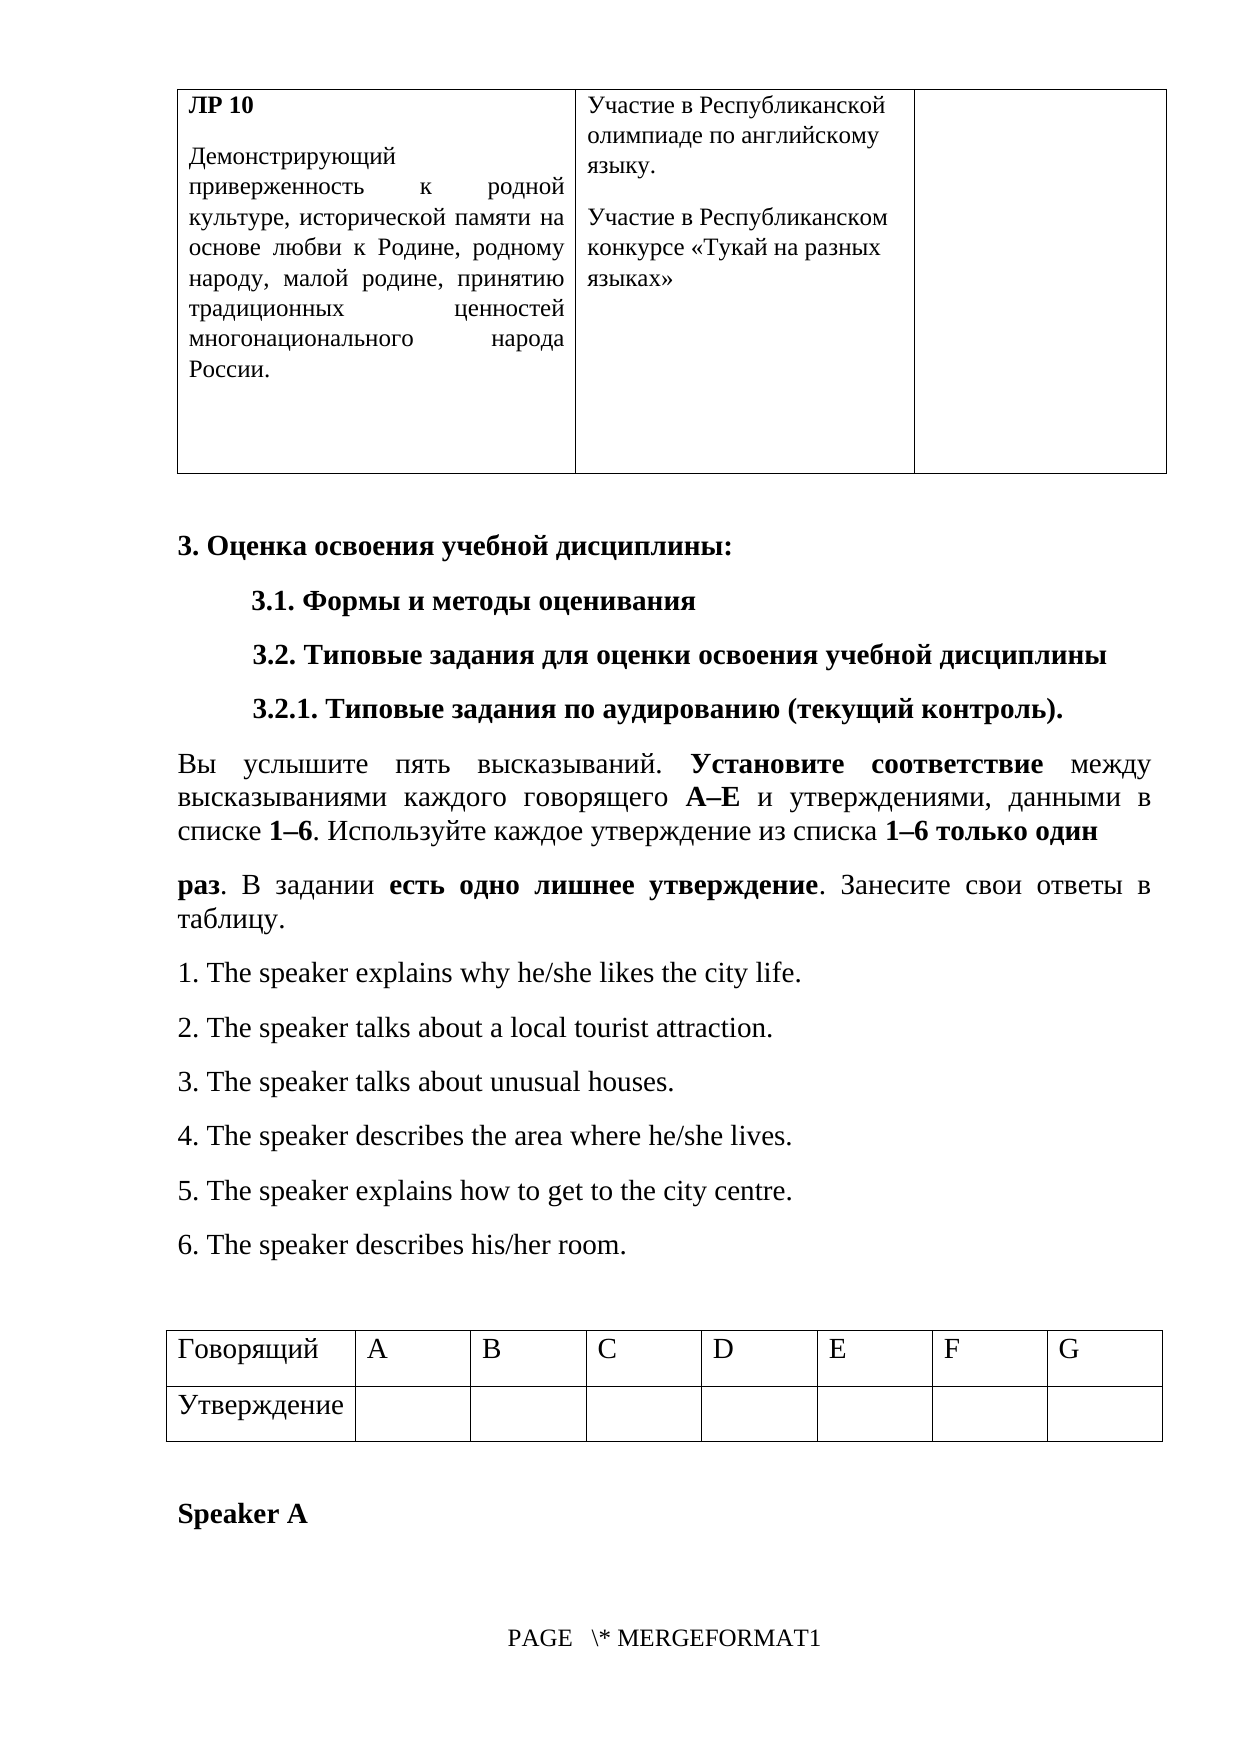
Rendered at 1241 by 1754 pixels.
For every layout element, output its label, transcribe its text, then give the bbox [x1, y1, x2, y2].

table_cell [915, 90, 1166, 473]
table_cell [1048, 1387, 1162, 1441]
table_cell [587, 1387, 701, 1441]
table_cell ЛР 10 Демонстрирующий приверженность к родной культуре, исторической памяти на основе любви к Родине, родному народу, малой родине, принятию традиционных ценностей многонационального народа России. [178, 90, 575, 473]
table_cell Утверждение [167, 1387, 355, 1441]
table_cell [702, 1387, 817, 1441]
text 2. The speaker talks about a local tourist attraction. [177, 1010, 1152, 1043]
table_header A [356, 1331, 470, 1386]
text Speaker A [177, 1497, 1152, 1530]
text раз. В задании есть одно лишнее утверждение. Занесите свои ответы в таблицу. [177, 867, 1152, 934]
text 3.2. Типовые задания для оценки освоения учебной дисциплины [177, 637, 1152, 671]
table_header Говорящий [167, 1331, 355, 1386]
table_header G [1048, 1331, 1162, 1386]
text 3. Оценка освоения учебной дисциплины: [177, 528, 1152, 562]
table_header D [702, 1331, 817, 1386]
text 3. The speaker talks about unusual houses. [177, 1064, 1152, 1098]
table_cell [933, 1387, 1047, 1441]
table_cell Участие в Республиканской олимпиаде по английскому языку. Участие в Республиканском конкурсе «Тукай на разных языках» [576, 90, 914, 473]
table_header E [818, 1331, 932, 1386]
text 6. The speaker describes his/her room. [177, 1227, 1152, 1261]
table_cell [356, 1387, 470, 1441]
table_header C [587, 1331, 701, 1386]
table_header F [933, 1331, 1047, 1386]
text Вы услышите пять высказываний. Установите соответствие между высказываниями каждого говорящего A–E и утверждениями, данными в списке 1–6. Используйте каждое утверждение из списка 1–6 только один [177, 746, 1152, 847]
text 3.2.1. Типовые задания по аудированию (текущий контроль). [177, 692, 1152, 725]
table_header B [471, 1331, 586, 1386]
table_cell [471, 1387, 586, 1441]
text 4. The speaker describes the area where he/she lives. [177, 1118, 1152, 1152]
table_cell [818, 1387, 932, 1441]
text 3.1. Формы и методы оценивания [177, 583, 1152, 616]
text 5. The speaker explains how to get to the city centre. [177, 1173, 1152, 1206]
text 1. The speaker explains why he/she likes the city life. [177, 955, 1152, 989]
